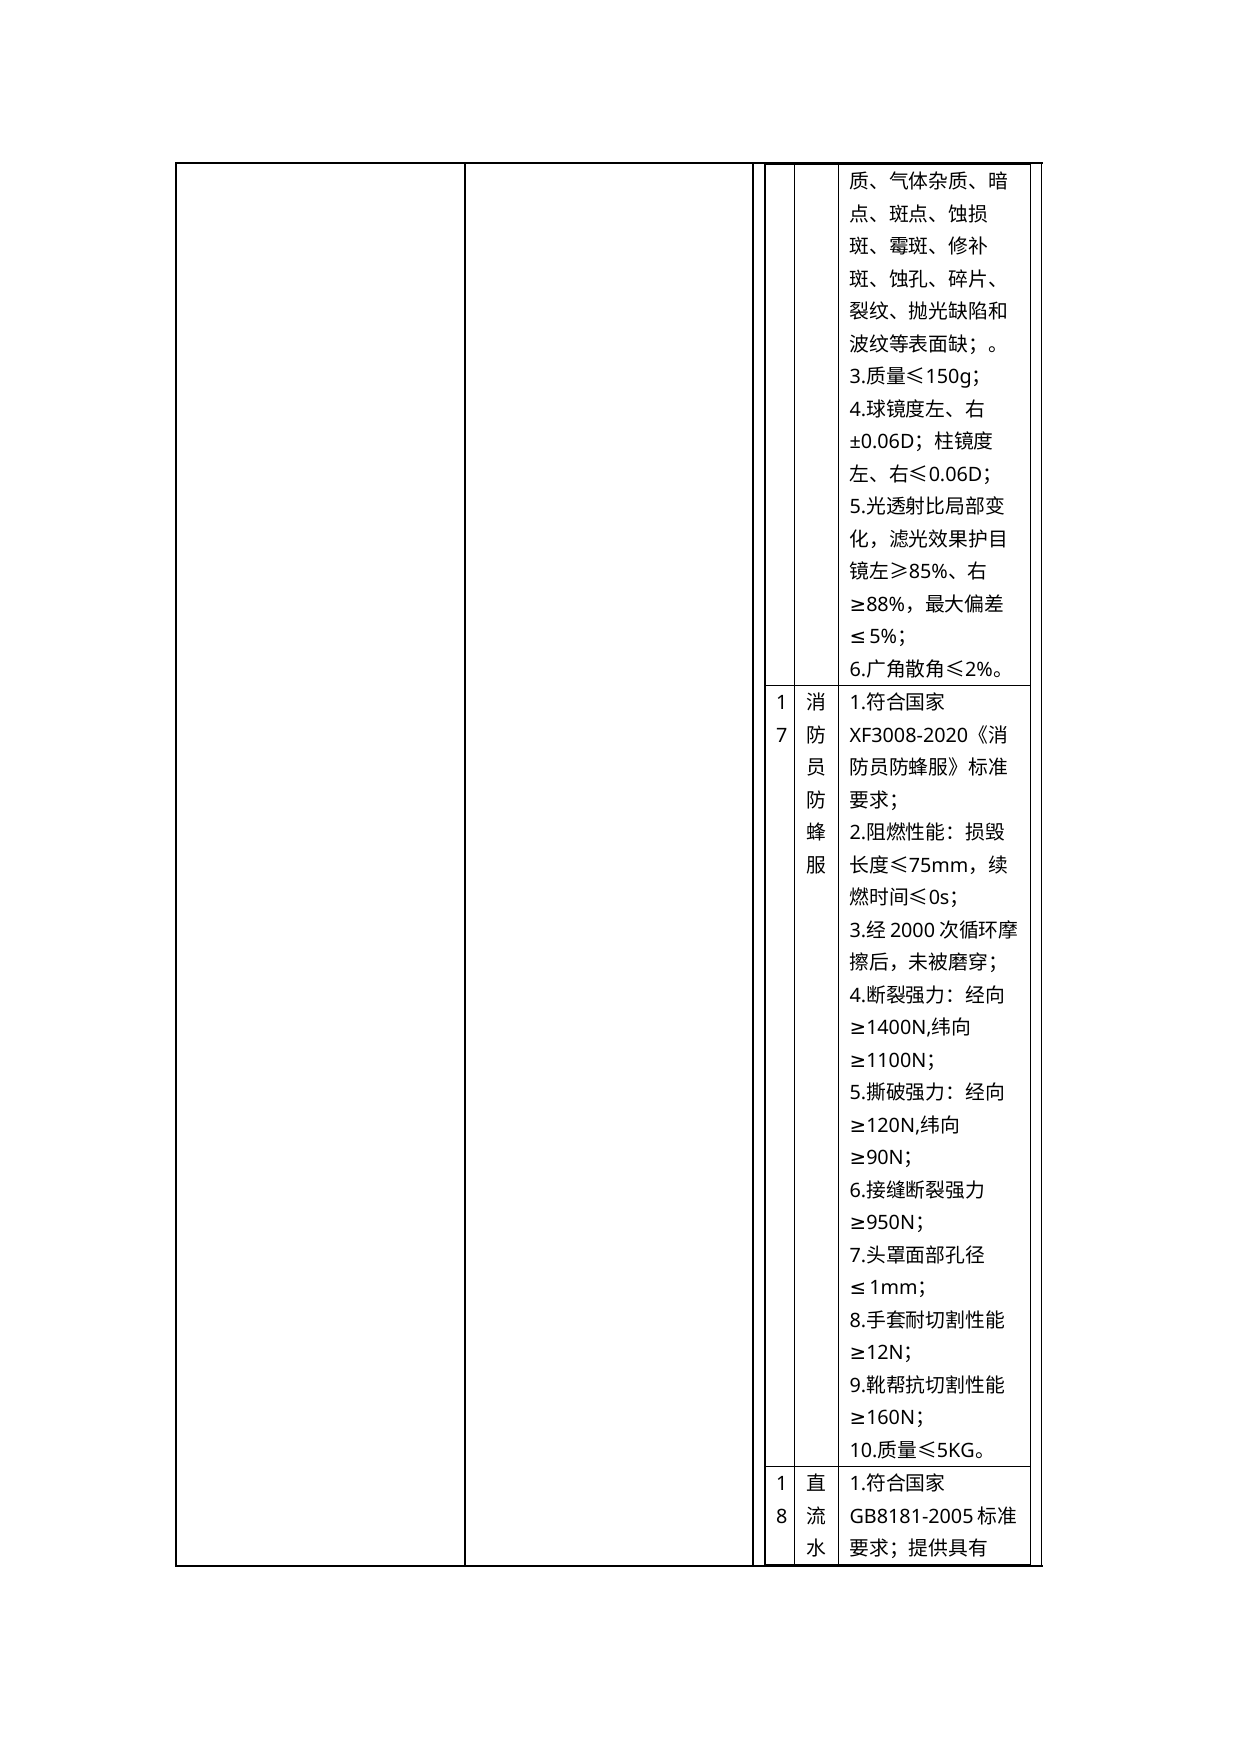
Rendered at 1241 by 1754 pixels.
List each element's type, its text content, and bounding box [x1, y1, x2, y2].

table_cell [754, 164, 764, 1565]
table_cell 1 [177, 164, 464, 1565]
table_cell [839, 165, 1030, 685]
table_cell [795, 165, 838, 685]
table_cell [766, 1467, 794, 1564]
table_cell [766, 686, 794, 1466]
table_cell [839, 686, 1030, 1466]
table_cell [795, 686, 838, 1466]
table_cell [1031, 164, 1041, 1565]
table_cell [466, 164, 752, 1565]
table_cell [795, 1467, 838, 1564]
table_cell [766, 165, 794, 685]
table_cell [839, 1467, 1030, 1564]
